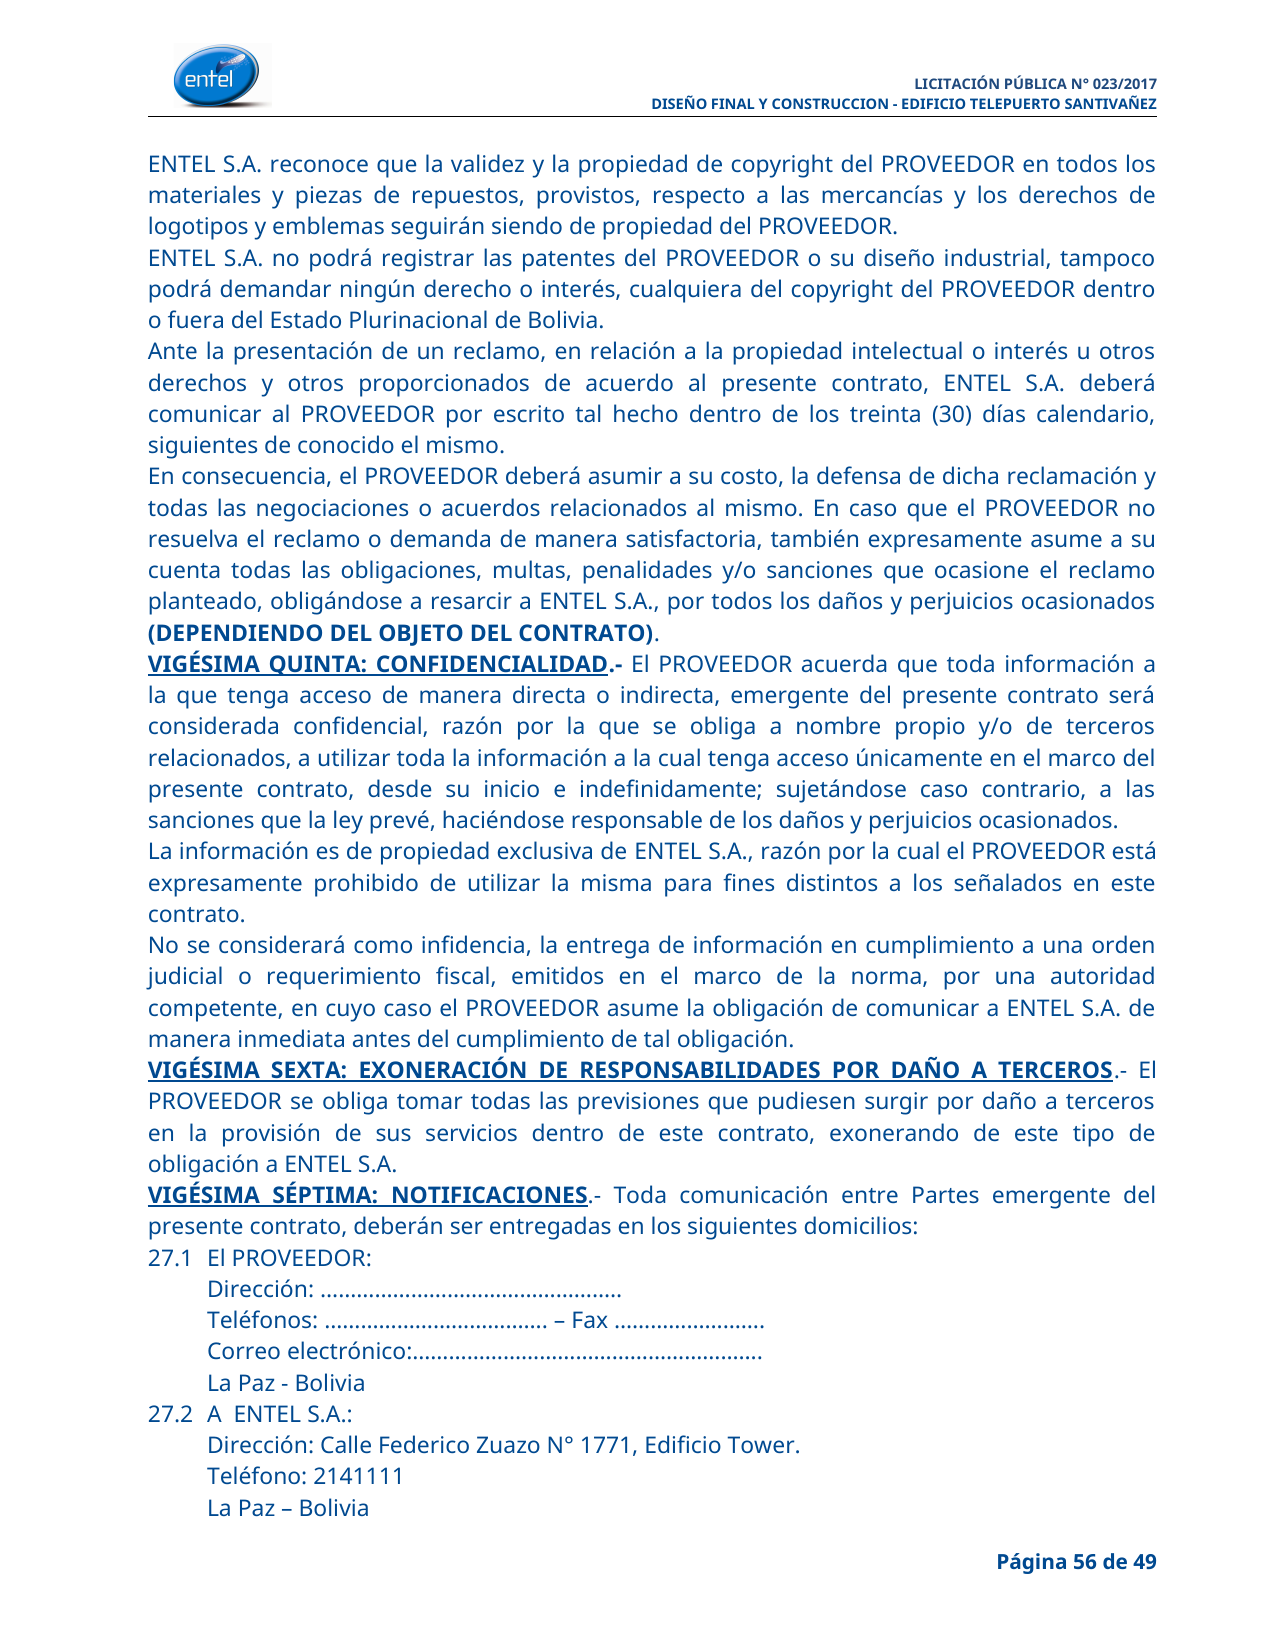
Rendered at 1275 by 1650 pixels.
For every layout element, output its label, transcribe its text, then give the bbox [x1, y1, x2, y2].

text No se considerará como infidencia, la entrega de información en cumplimiento a una orden judicial o requerimiento fiscal, emitidos en el marco de la norma, por una autoridad competente, en cuyo caso el PROVEEDOR asume la obligación de comunicar a ENTEL S.A. de manera inmediata antes del cumplimiento de tal obligación. [148, 929, 1157, 1054]
picture [173, 43, 272, 108]
text La Paz - Bolivia [207, 1366, 1157, 1398]
text La Paz – Bolivia [207, 1491, 1157, 1523]
text Teléfonos: ………………………………. – Fax ……………………. [207, 1304, 1157, 1335]
text VIGÉSIMA QUINTA: CONFIDENCIALIDAD.- El PROVEEDOR acuerda que toda información a la que tenga acceso de manera directa o indirecta, emergente del presente contrato será considerada confidencial, razón por la que se obliga a nombre propio y/o de terceros relacionados, a utilizar toda la información a la cual tenga acceso únicamente en el marco del presente contrato, desde su inicio e indefinidamente; sujetándose caso contrario, a las sanciones que la ley prevé, haciéndose responsable de los daños y perjuicios ocasionados. [148, 648, 1157, 835]
text Dirección: Calle Federico Zuazo N° 1771, Edificio Tower. [207, 1429, 1157, 1460]
text VIGÉSIMA SÉPTIMA: NOTIFICACIONES.- Toda comunicación entre Partes emergente del presente contrato, deberán ser entregadas en los siguientes domicilios: [148, 1179, 1157, 1241]
text ENTEL S.A. reconoce que la validez y la propiedad de copyright del PROVEEDOR en todos los materiales y piezas de repuestos, provistos, respecto a las mercancías y los derechos de logotipos y emblemas seguirán siendo de propiedad del PROVEEDOR. [148, 148, 1157, 241]
text ENTEL S.A. no podrá registrar las patentes del PROVEEDOR o su diseño industrial, tampoco podrá demandar ningún derecho o interés, cualquiera del copyright del PROVEEDOR dentro o fuera del Estado Plurinacional de Bolivia. [148, 241, 1157, 335]
text 27.1 El PROVEEDOR: [148, 1241, 1157, 1273]
text Teléfono: 2141111 [207, 1460, 1157, 1491]
text Ante la presentación de un reclamo, en relación a la propiedad intelectual o interés u otros derechos y otros proporcionados de acuerdo al presente contrato, ENTEL S.A. deberá comunicar al PROVEEDOR por escrito tal hecho dentro de los treinta (30) días calendario, siguientes de conocido el mismo. [148, 335, 1157, 460]
text 27.2 A ENTEL S.A.: [148, 1398, 1157, 1429]
text La información es de propiedad exclusiva de ENTEL S.A., razón por la cual el PROVEEDOR está expresamente prohibido de utilizar la misma para fines distintos a los señalados en este contrato. [148, 835, 1157, 929]
text VIGÉSIMA SEXTA: EXONERACIÓN DE RESPONSABILIDADES POR DAÑO A TERCEROS.- El PROVEEDOR se obliga tomar todas las previsiones que pudiesen surgir por daño a terceros en la provisión de sus servicios dentro de este contrato, exonerando de este tipo de obligación a ENTEL S.A. [148, 1054, 1157, 1179]
text Correo electrónico:…………………………………………………. [207, 1335, 1157, 1366]
text Dirección: ………………………………………….. [207, 1273, 1157, 1304]
text En consecuencia, el PROVEEDOR deberá asumir a su costo, la defensa de dicha reclamación y todas las negociaciones o acuerdos relacionados al mismo. En caso que el PROVEEDOR no resuelva el reclamo o demanda de manera satisfactoria, también expresamente asume a su cuenta todas las obligaciones, multas, penalidades y/o sanciones que ocasione el reclamo planteado, obligándose a resarcir a ENTEL S.A., por todos los daños y perjuicios ocasionados (DEPENDIENDO DEL OBJETO DEL CONTRATO). [148, 460, 1157, 648]
